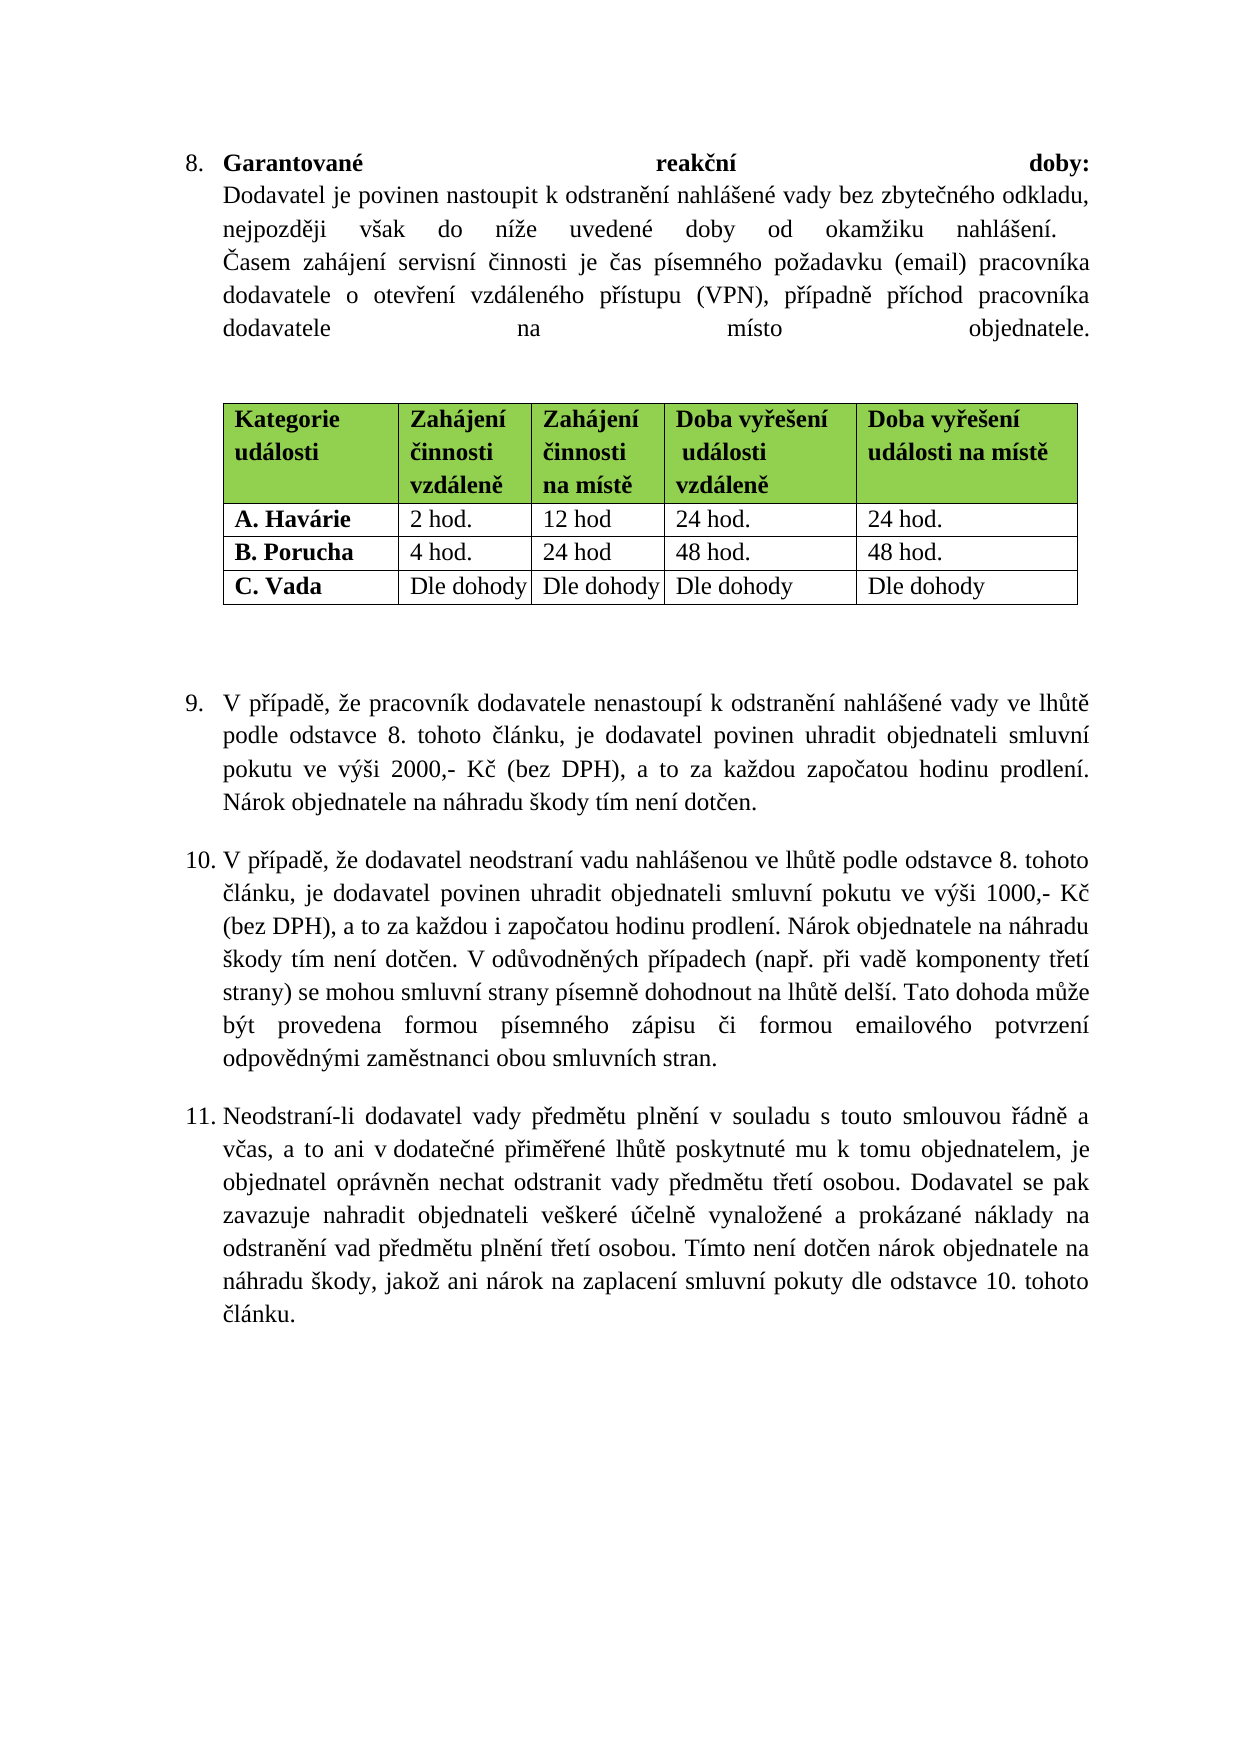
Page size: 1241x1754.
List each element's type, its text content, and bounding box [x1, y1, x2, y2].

table_cell Dle dohody [857, 571, 1077, 603]
list Garantované reakční doby: Dodavatel je povinen nastoupit k odstranění nahlášené vady bez zbytečného odkladu, nejpozději však do níže uvedené doby od okamžiku nahlášení. Časem zahájení servisní činnosti je čas písemného požadavku (email) pracovníka dodavatele o otevření vzdáleného přístupu (VPN), případně příchod pracovníka dodavatele na místo objednatele. [185, 148, 1090, 377]
table_header Doba vyřešení události na místě [857, 404, 1077, 503]
table_cell 48 hod. [665, 537, 856, 570]
table_cell 24 hod. [857, 504, 1077, 536]
list V případě, že pracovník dodavatele nenastoupí k odstranění nahlášené vady ve lhůtě podle odstavce 8. tohoto článku, je dodavatel povinen uhradit objednateli smluvní pokutu ve výši 2000,- Kč (bez DPH), a to za každou započatou hodinu prodlení. Nárok objednatele na náhradu škody tím není dotčen. [185, 688, 1090, 815]
table_cell Dle dohody [665, 571, 856, 603]
table_header Doba vyřešení události vzdáleně [665, 404, 856, 503]
list Neodstraní-li dodavatel vady předmětu plnění v souladu s touto smlouvou řádně a včas, a to ani v dodatečné přiměřené lhůtě poskytnuté mu k tomu objednatelem, je objednatel oprávněn nechat odstranit vady předmětu třetí osobou. Dodavatel se pak zavazuje nahradit objednateli veškeré účelně vynaložené a prokázané náklady na odstranění vad předmětu plnění třetí osobou. Tímto není dotčen nárok objednatele na náhradu škody, jakož ani nárok na zaplacení smluvní pokuty dle odstavce 10. tohoto článku. [185, 1101, 1090, 1328]
table_cell 24 hod [532, 537, 664, 570]
table_cell B. Porucha [224, 537, 398, 570]
table_cell 2 hod. [399, 504, 531, 536]
list V případě, že dodavatel neodstraní vadu nahlášenou ve lhůtě podle odstavce 8. tohoto článku, je dodavatel povinen uhradit objednateli smluvní pokutu ve výši 1000,- Kč (bez DPH), a to za každou i započatou hodinu prodlení. Nárok objednatele na náhradu škody tím není dotčen. V odůvodněných případech (např. při vadě komponenty třetí strany) se mohou smluvní strany písemně dohodnout na lhůtě delší. Tato dohoda může být provedena formou písemného zápisu či formou emailového potvrzení odpovědnými zaměstnanci obou smluvních stran. [185, 845, 1090, 1072]
table_header Zahájení činnosti vzdáleně [399, 404, 531, 503]
table_cell 24 hod. [665, 504, 856, 536]
table_header Zahájení činnosti na místě [532, 404, 664, 503]
table_header Kategorie události [224, 404, 398, 503]
table_cell A. Havárie [224, 504, 398, 536]
table_cell Dle dohody [532, 571, 664, 603]
table_cell 12 hod [532, 504, 664, 536]
table_cell 48 hod. [857, 537, 1077, 570]
table_cell C. Vada [224, 571, 398, 603]
table_cell 4 hod. [399, 537, 531, 570]
table_cell Dle dohody [399, 571, 531, 603]
